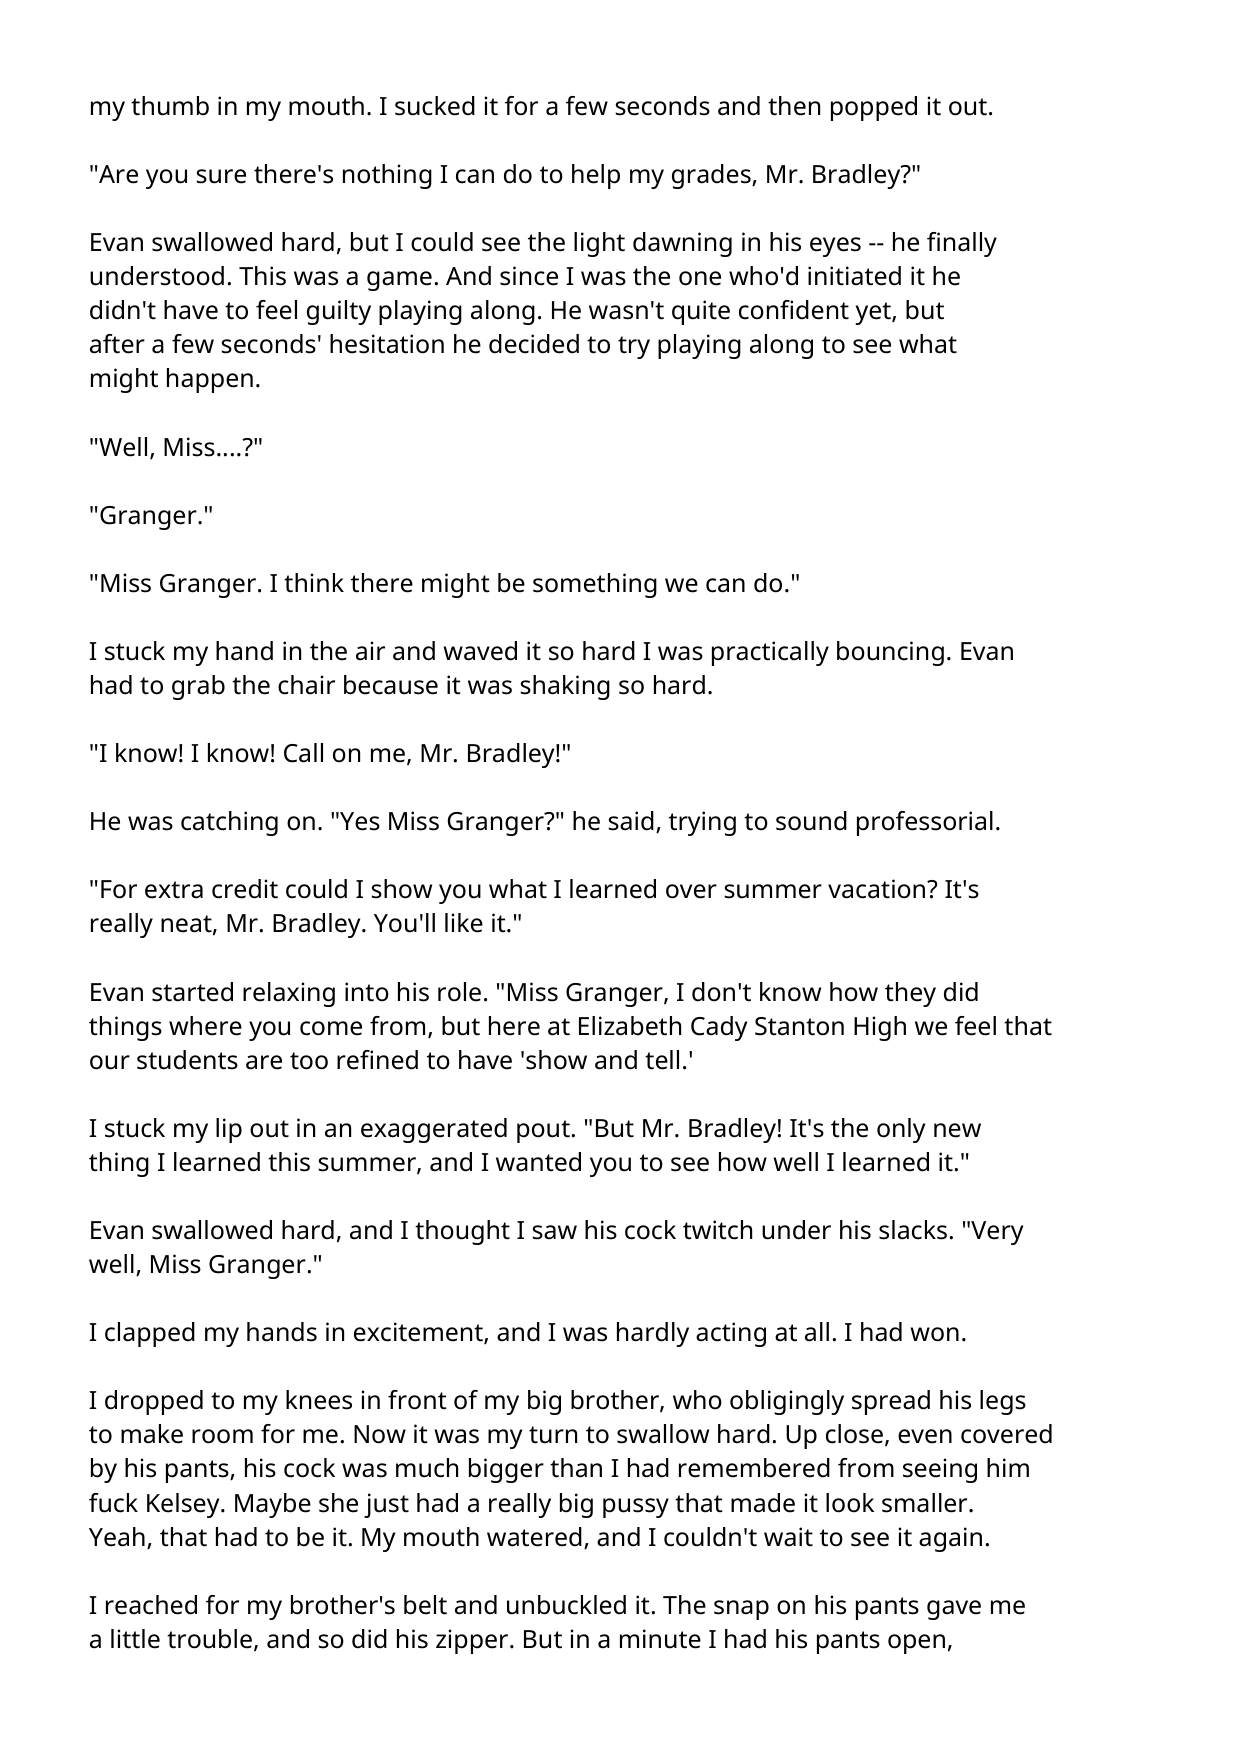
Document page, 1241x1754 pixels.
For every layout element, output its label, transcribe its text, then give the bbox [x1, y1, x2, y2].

text I stuck my lip out in an exaggerated pout. "But Mr. Bradley! It's the only new [89, 1111, 1152, 1144]
text "Granger." [89, 497, 1152, 531]
text my thumb in my mouth. I sucked it for a few seconds and then popped it out. [89, 89, 1152, 123]
text Evan swallowed hard, and I thought I saw his cock twitch under his slacks. "Very [89, 1213, 1152, 1247]
text a little trouble, and so did his zipper. But in a minute I had his pants open, [89, 1621, 1152, 1656]
text fuck Kelsey. Maybe she just had a really big pussy that made it look smaller. [89, 1485, 1152, 1519]
text understood. This was a game. And since I was the one who'd initiated it he [89, 259, 1152, 293]
text really neat, Mr. Bradley. You'll like it." [89, 906, 1152, 940]
text "Are you sure there's nothing I can do to help my grades, Mr. Bradley?" [89, 157, 1152, 191]
text might happen. [89, 361, 1152, 395]
text I clapped my hands in excitement, and I was hardly acting at all. I had won. [89, 1315, 1152, 1349]
text Yeah, that had to be it. My mouth watered, and I couldn't wait to see it again. [89, 1519, 1152, 1553]
text thing I learned this summer, and I wanted you to see how well I learned it." [89, 1144, 1152, 1179]
text well, Miss Granger." [89, 1247, 1152, 1281]
text didn't have to feel guilty playing along. He wasn't quite confident yet, but [89, 293, 1152, 327]
text I dropped to my knees in front of my big brother, who obligingly spread his legs [89, 1383, 1152, 1417]
text "Miss Granger. I think there might be something we can do." [89, 566, 1152, 599]
text had to grab the chair because it was shaking so hard. [89, 668, 1152, 702]
text our students are too refined to have 'show and tell.' [89, 1042, 1152, 1076]
text by his pants, his cock was much bigger than I had remembered from seeing him [89, 1451, 1152, 1485]
text I reached for my brother's belt and unbuckled it. The snap on his pants gave me [89, 1587, 1152, 1621]
text "For extra credit could I show you what I learned over summer vacation? It's [89, 872, 1152, 906]
text He was catching on. "Yes Miss Granger?" he said, trying to sound professorial. [89, 804, 1152, 838]
text Evan started relaxing into his role. "Miss Granger, I don't know how they did [89, 974, 1152, 1008]
text "I know! I know! Call on me, Mr. Bradley!" [89, 736, 1152, 770]
text to make room for me. Now it was my turn to swallow hard. Up close, even covered [89, 1417, 1152, 1451]
text after a few seconds' hesitation he decided to try playing along to see what [89, 327, 1152, 361]
text things where you come from, but here at Elizabeth Cady Stanton High we feel that [89, 1008, 1152, 1042]
text I stuck my hand in the air and waved it so hard I was practically bouncing. Evan [89, 634, 1152, 668]
text "Well, Miss....?" [89, 429, 1152, 463]
text Evan swallowed hard, but I could see the light dawning in his eyes -- he finally [89, 225, 1152, 259]
